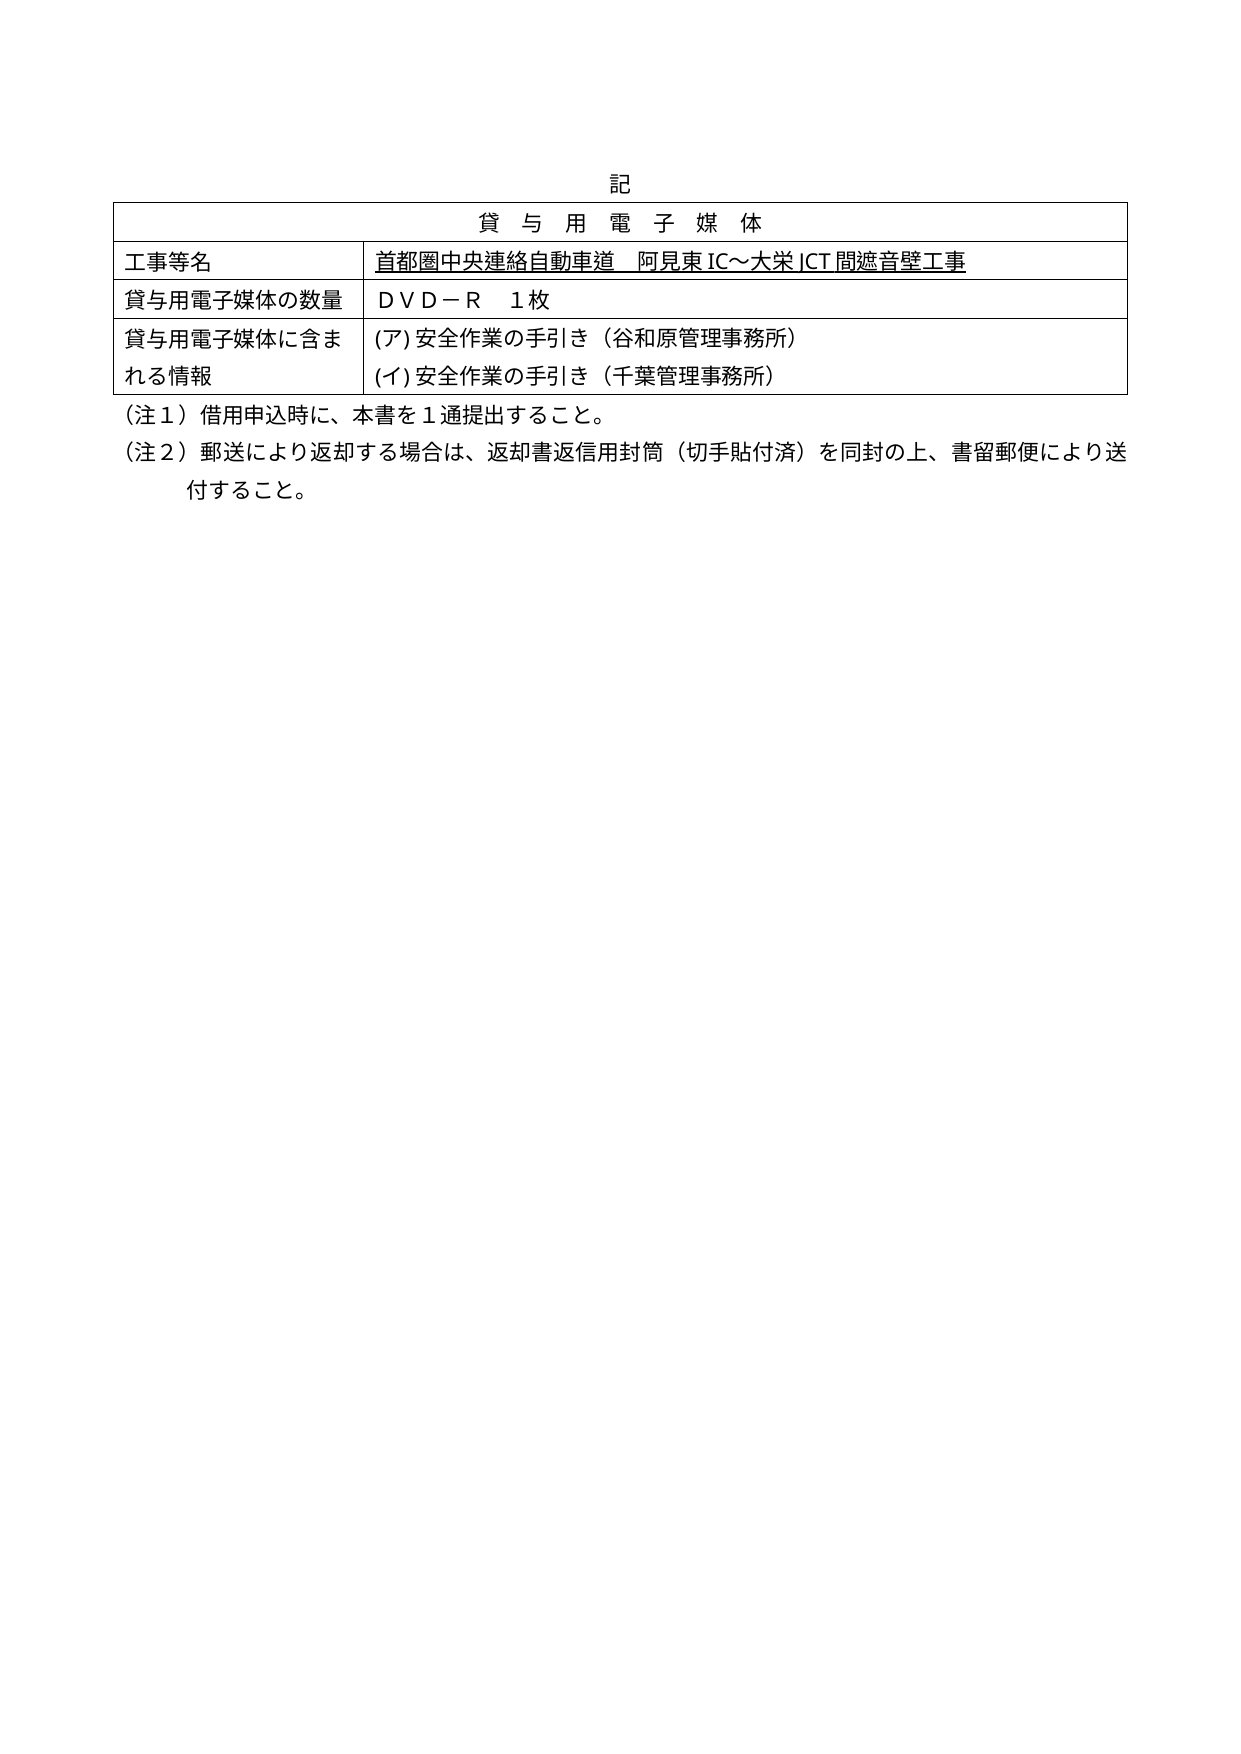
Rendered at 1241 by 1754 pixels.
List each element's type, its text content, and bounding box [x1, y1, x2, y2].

table_cell 貸与用電子媒体の数量 [114, 280, 363, 318]
table_cell 首都圏中央連絡自動車道 阿見東IC～大栄JCT間遮音壁工事 [364, 242, 1127, 279]
table_cell 工事等名 [114, 242, 363, 279]
table_cell 貸与用電子媒体に含まれる情報 [114, 319, 363, 394]
table_header 貸 与 用 電 子 媒 体 [114, 203, 1127, 241]
table_cell ＤＶＤ－Ｒ １枚 [364, 280, 1127, 318]
text （注２）郵送により返却する場合は、返却書返信用封筒（切手貼付済）を同封の上、書留郵便により送付すること。 [112, 432, 1128, 507]
text （注１）借用申込時に、本書を１通提出すること。 [112, 395, 1128, 432]
table_cell (ア) 安全作業の手引き（谷和原管理事務所） (イ) 安全作業の手引き（千葉管理事務所） [364, 319, 1127, 394]
text 記 [112, 164, 1128, 202]
